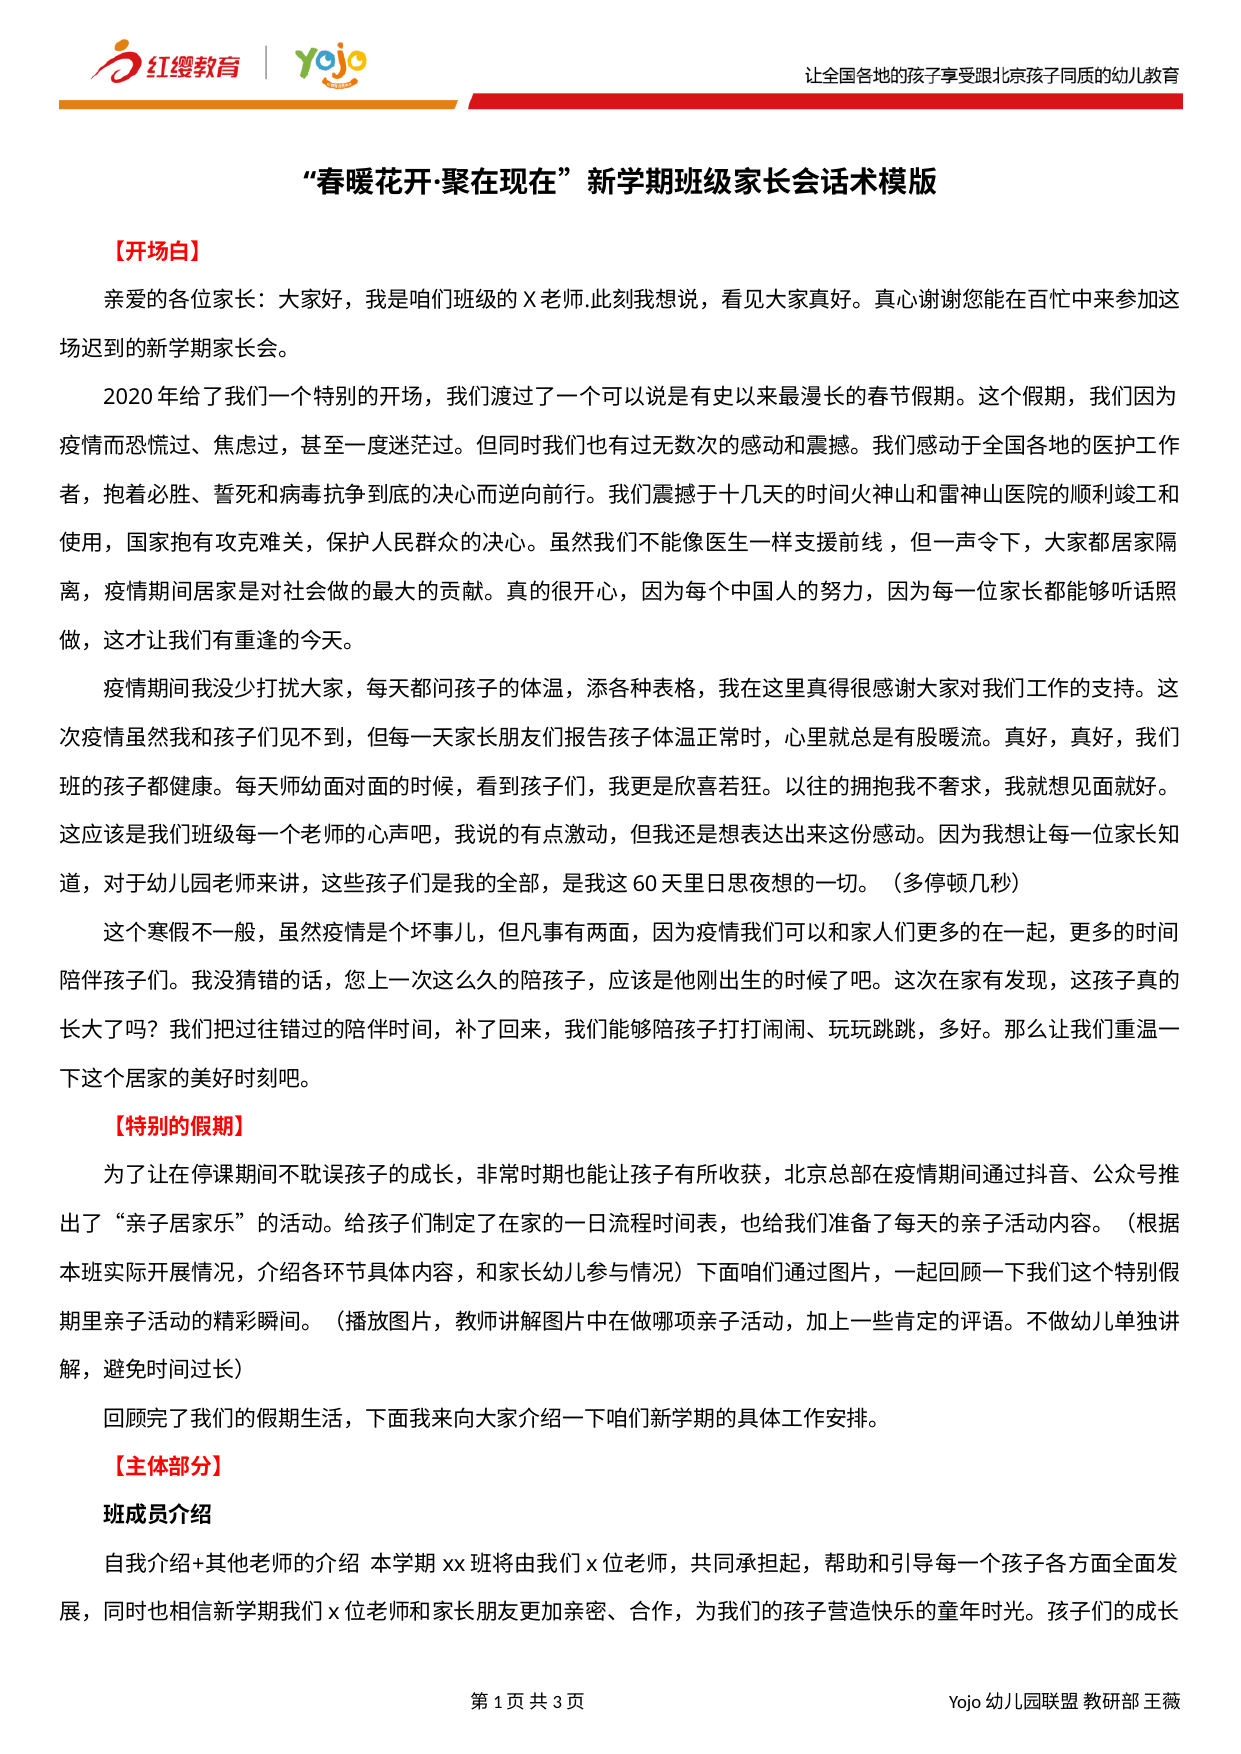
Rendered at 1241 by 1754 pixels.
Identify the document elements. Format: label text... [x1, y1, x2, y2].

text 这个寒假不一般，虽然疫情是个坏事儿，但凡事有两面，因为疫情我们可以和家人们更多的在一起，更多的时间陪伴孩子们。我没猜错的话，您上一次这么久的陪孩子，应该是他刚出生的时候了吧。这次在家有发现，这孩子真的长大了吗？我们把过往错过的陪伴时间，补了回来，我们能够陪孩子打打闹闹、玩玩跳跳，多好。那么让我们重温一下这个居家的美好时刻吧。 [59, 914, 1181, 1093]
text 【开场白】 [59, 233, 1181, 266]
text 2020年给了我们一个特别的开场，我们渡过了一个可以说是有史以来最漫长的春节假期。这个假期，我们因为疫情而恐慌过、焦虑过，甚至一度迷茫过。但同时我们也有过无数次的感动和震撼。我们感动于全国各地的医护工作者，抱着必胜、誓死和病毒抗争到底的决心而逆向前行。我们震撼于十几天的时间火神山和雷神山医院的顺利竣工和使用，国家抱有攻克难关，保护人民群众的决心。虽然我们不能像医生一样支援前线 ，但一声令下，大家都居家隔离，疫情期间居家是对社会做的最大的贡献。真的很开心，因为每个中国人的努力，因为每一位家长都能够听话照做，这才让我们有重逢的今天。 [59, 379, 1181, 655]
picture [59, 2, 1183, 133]
text 亲爱的各位家长：大家好，我是咱们班级的X老师.此刻我想说，看见大家真好。真心谢谢您能在百忙中来参加这场迟到的新学期家长会。 [59, 282, 1181, 363]
text 为了让在停课期间不耽误孩子的成长，非常时期也能让孩子有所收获，北京总部在疫情期间通过抖音、公众号推出了“亲子居家乐”的活动。给孩子们制定了在家的一日流程时间表，也给我们准备了每天的亲子活动内容。（根据本班实际开展情况，介绍各环节具体内容，和家长幼儿参与情况）下面咱们通过图片，一起回顾一下我们这个特别假期里亲子活动的精彩瞬间。（播放图片，教师讲解图片中在做哪项亲子活动，加上一些肯定的评语。不做幼儿单独讲解，避免时间过长） [59, 1157, 1181, 1384]
text 回顾完了我们的假期生活，下面我来向大家介绍一下咱们新学期的具体工作安排。 [59, 1400, 1181, 1433]
text “春暖花开·聚在现在”新学期班级家长会话术模版 [59, 147, 1181, 212]
text 班成员介绍 [59, 1497, 1181, 1529]
text 【主体部分】 [59, 1449, 1181, 1481]
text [59, 1545, 1181, 1627]
text 【特别的假期】 [59, 1109, 1181, 1141]
text 疫情期间我没少打扰大家，每天都问孩子的体温，添各种表格，我在这里真得很感谢大家对我们工作的支持。这次疫情虽然我和孩子们见不到，但每一天家长朋友们报告孩子体温正常时，心里就总是有股暖流。真好，真好，我们班的孩子都健康。每天师幼面对面的时候，看到孩子们，我更是欣喜若狂。以往的拥抱我不奢求，我就想见面就好。这应该是我们班级每一个老师的心声吧，我说的有点激动，但我还是想表达出来这份感动。因为我想让每一位家长知道，对于幼儿园老师来讲，这些孩子们是我的全部，是我这60天里日思夜想的一切。（多停顿几秒） [59, 671, 1181, 898]
